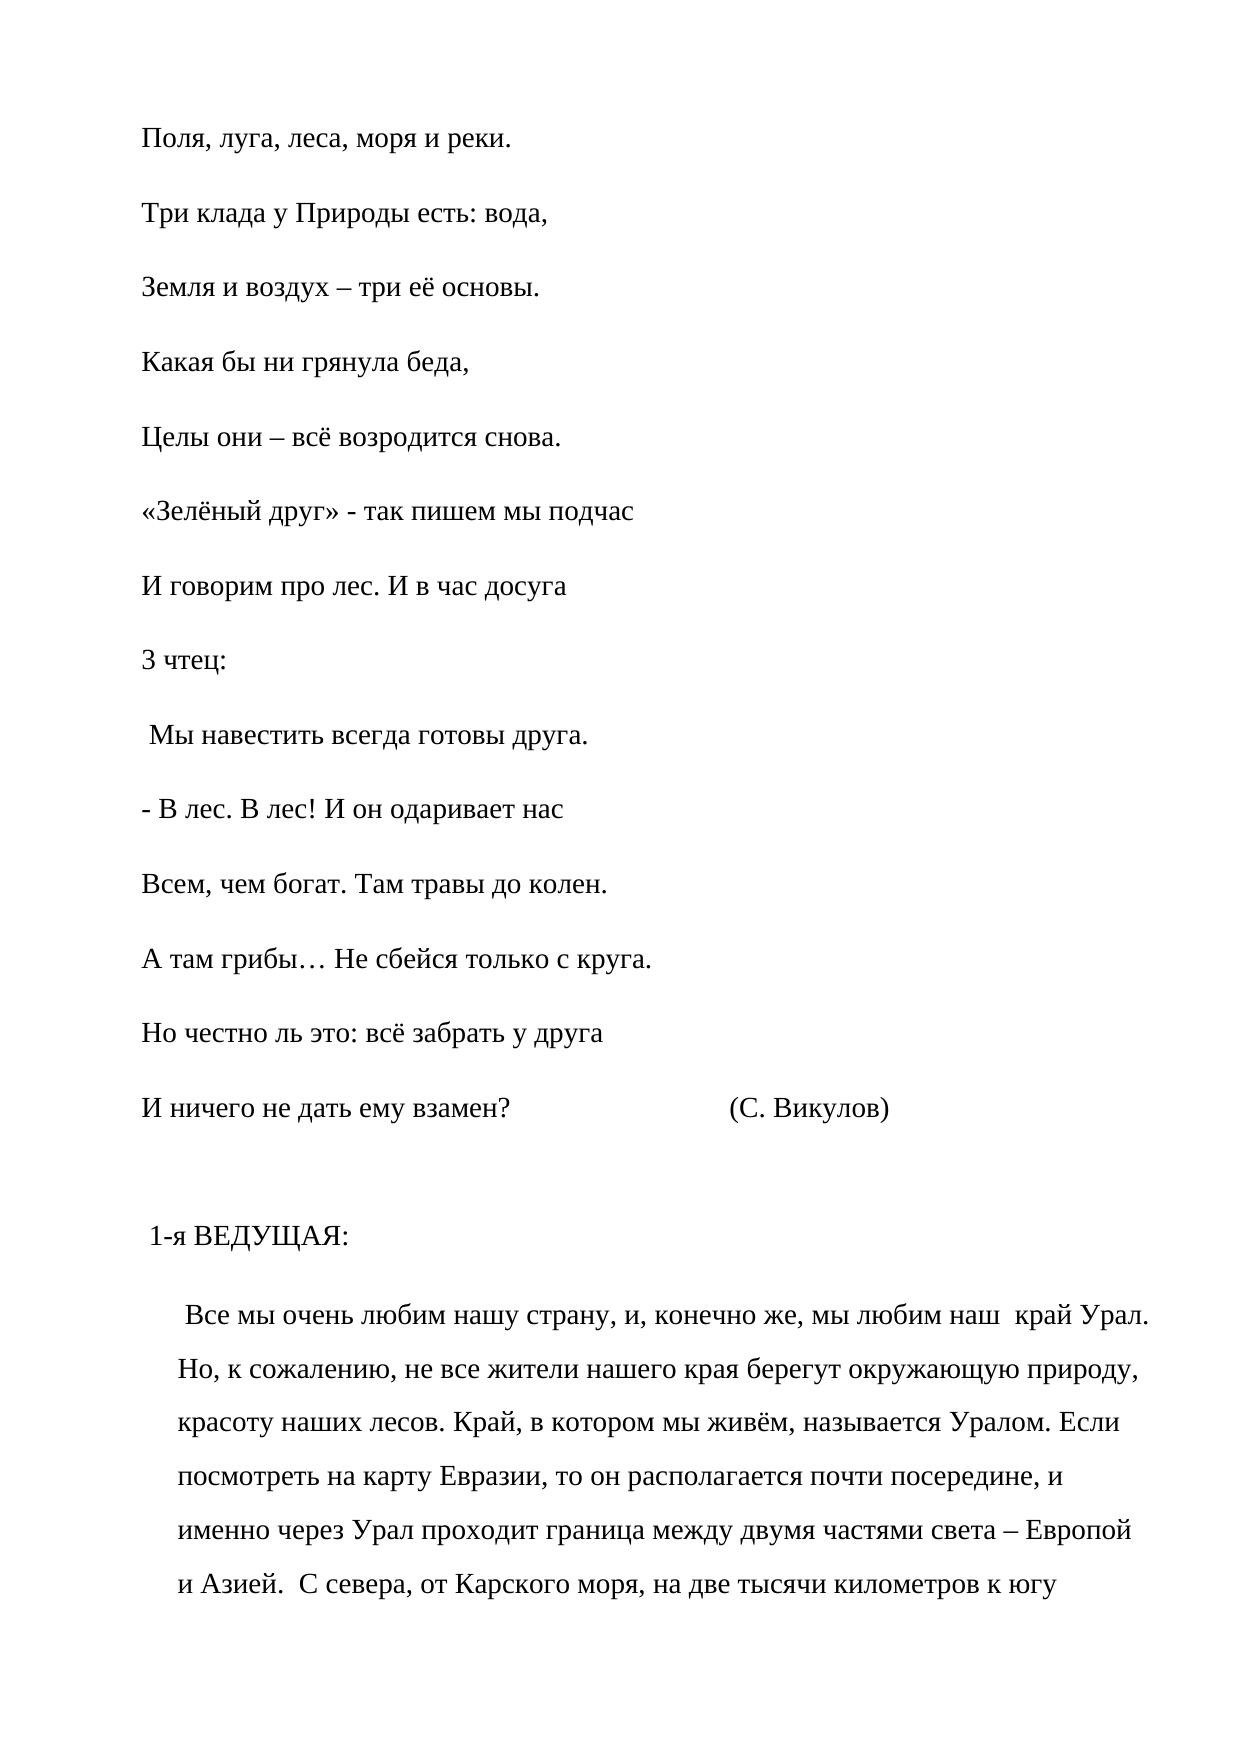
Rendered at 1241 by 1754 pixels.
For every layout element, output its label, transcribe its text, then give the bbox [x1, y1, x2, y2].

text Три клада у Природы есть: вода, [0, 193, 1181, 228]
text 1-я ВЕДУЩАЯ: [0, 1162, 1152, 1252]
text И говорим про лес. И в час досуга [0, 566, 1181, 601]
text Какая бы ни грянула беда, [0, 342, 1181, 378]
text Целы они – всё возродится снова. [0, 416, 1181, 452]
text «Зелёный друг» - так пишем мы подчас [0, 491, 1181, 527]
text И ничего не дать ему взамен? (С. Викулов) [0, 1088, 1181, 1123]
text Но честно ль это: всё забрать у друга [0, 1013, 1181, 1049]
text А там грибы… Не сбейся только с круга. [0, 938, 1181, 974]
text Всем, чем богат. Там травы до колен. [0, 864, 1181, 900]
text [177, 1295, 1152, 1599]
text 3 чтец: [0, 640, 1181, 676]
text - В лес. В лес! И он одаривает нас [0, 789, 1181, 825]
text Поля, луга, леса, моря и реки. [0, 118, 1181, 154]
text Мы навестить всегда готовы друга. [0, 715, 1181, 751]
text Земля и воздух – три её основы. [0, 267, 1181, 303]
